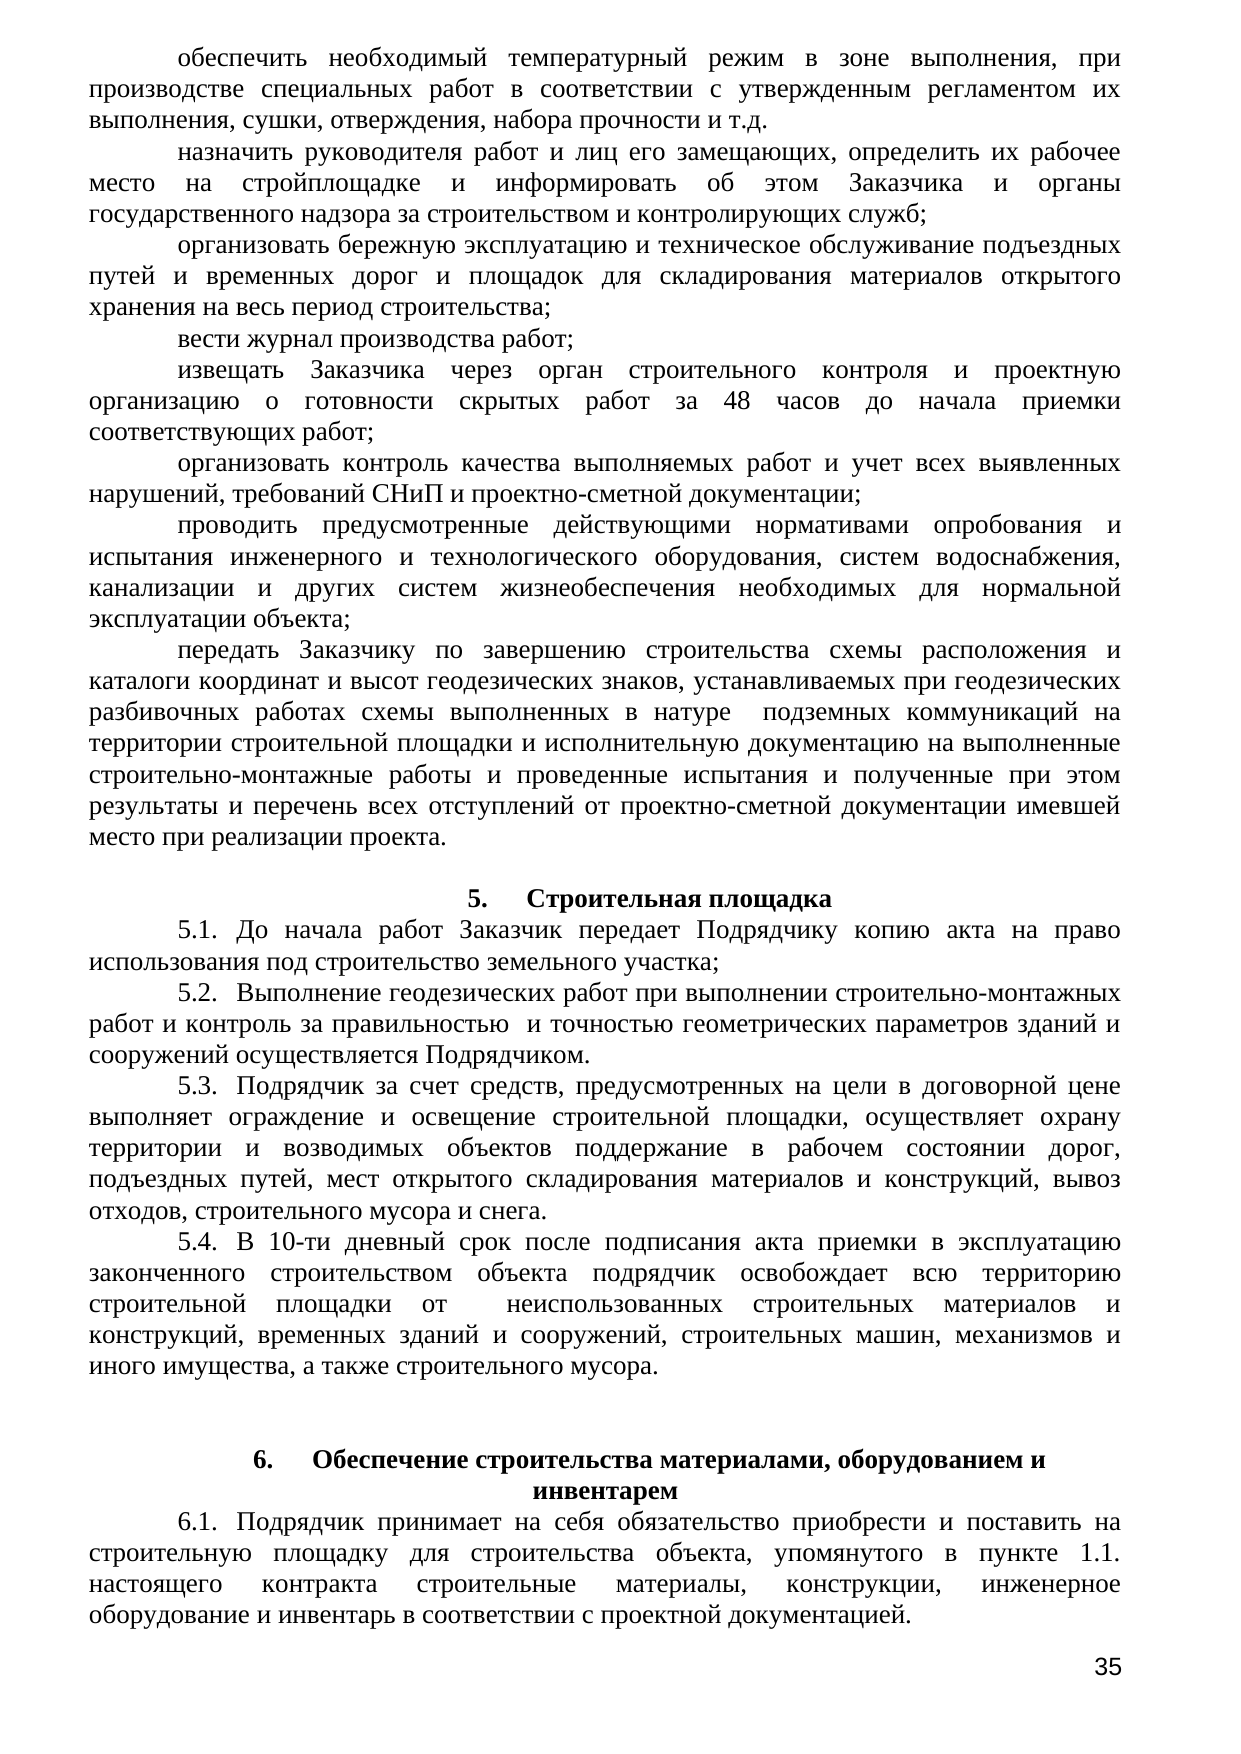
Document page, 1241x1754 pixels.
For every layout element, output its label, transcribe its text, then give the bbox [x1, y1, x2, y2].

text проводить предусмотренные действующими нормативами опробования и испытания инженерного и технологического оборудования, систем водоснабжения, канализации и других систем жизнеобеспечения необходимых для нормальной эксплуатации объекта; [89, 508, 1122, 633]
text извещать Заказчика через орган строительного контроля и проектную организацию о готовности скрытых работ за 48 часов до начала приемки соответствующих работ; [89, 353, 1122, 446]
list Подрядчик за счет средств, предусмотренных на цели в договорной цене выполняет ограждение и освещение строительной площадки, осуществляет охрану территории и возводимых объектов поддержание в рабочем состоянии дорог, подъездных путей, мест открытого складирования материалов и конструкций, вывоз отходов, строительного мусора и снега. [89, 1069, 1122, 1225]
text назначить руководителя работ и лиц его замещающих, определить их рабочее место на стройплощадке и информировать об этом Заказчика и органы государственного надзора за строительством и контролирующих служб; [89, 135, 1122, 228]
text организовать контроль качества выполняемых работ и учет всех выявленных нарушений, требований СНиП и проектно-сметной документации; [89, 446, 1122, 508]
list До начала работ Заказчик передает Подрядчику копию акта на право использования под строительство земельного участка; [89, 913, 1122, 976]
text вести журнал производства работ; [89, 322, 1122, 353]
text организовать бережную эксплуатацию и техническое обслуживание подъездных путей и временных дорог и площадок для складирования материалов открытого хранения на весь период строительства; [89, 228, 1122, 322]
list Обеспечение строительства материалами, оборудованием и инвентарем [89, 1443, 1122, 1505]
list Выполнение геодезических работ при выполнении строительно-монтажных работ и контроль за правильностью и точностью геометрических параметров зданий и сооружений осуществляется Подрядчиком. [89, 976, 1122, 1069]
list Подрядчик принимает на себя обязательство приобрести и поставить на строительную площадку для строительства объекта, упомянутого в пункте 1.1. настоящего контракта строительные материалы, конструкции, инженерное оборудование и инвентарь в соответствии с проектной документацией. [89, 1505, 1122, 1630]
list В 10-ти дневный срок после подписания акта приемки в эксплуатацию законченного строительством объекта подрядчик освобождает всю территорию строительной площадки от неиспользованных строительных материалов и конструкций, временных зданий и сооружений, строительных машин, механизмов и иного имущества, а также строительного мусора. [89, 1225, 1122, 1381]
list Строительная площадка [89, 882, 1122, 913]
text обеспечить необходимый температурный режим в зоне выполнения, при производстве специальных работ в соответствии с утвержденным регламентом их выполнения, сушки, отверждения, набора прочности и т.д. [89, 41, 1122, 135]
text передать Заказчику по завершению строительства схемы расположения и каталоги координат и высот геодезических знаков, устанавливаемых при геодезических разбивочных работах схемы выполненных в натуре подземных коммуникаций на территории строительной площадки и исполнительную документацию на выполненные строительно-монтажные работы и проведенные испытания и полученные при этом результаты и перечень всех отступлений от проектно-сметной документации имевшей место при реализации проекта. [89, 633, 1122, 851]
